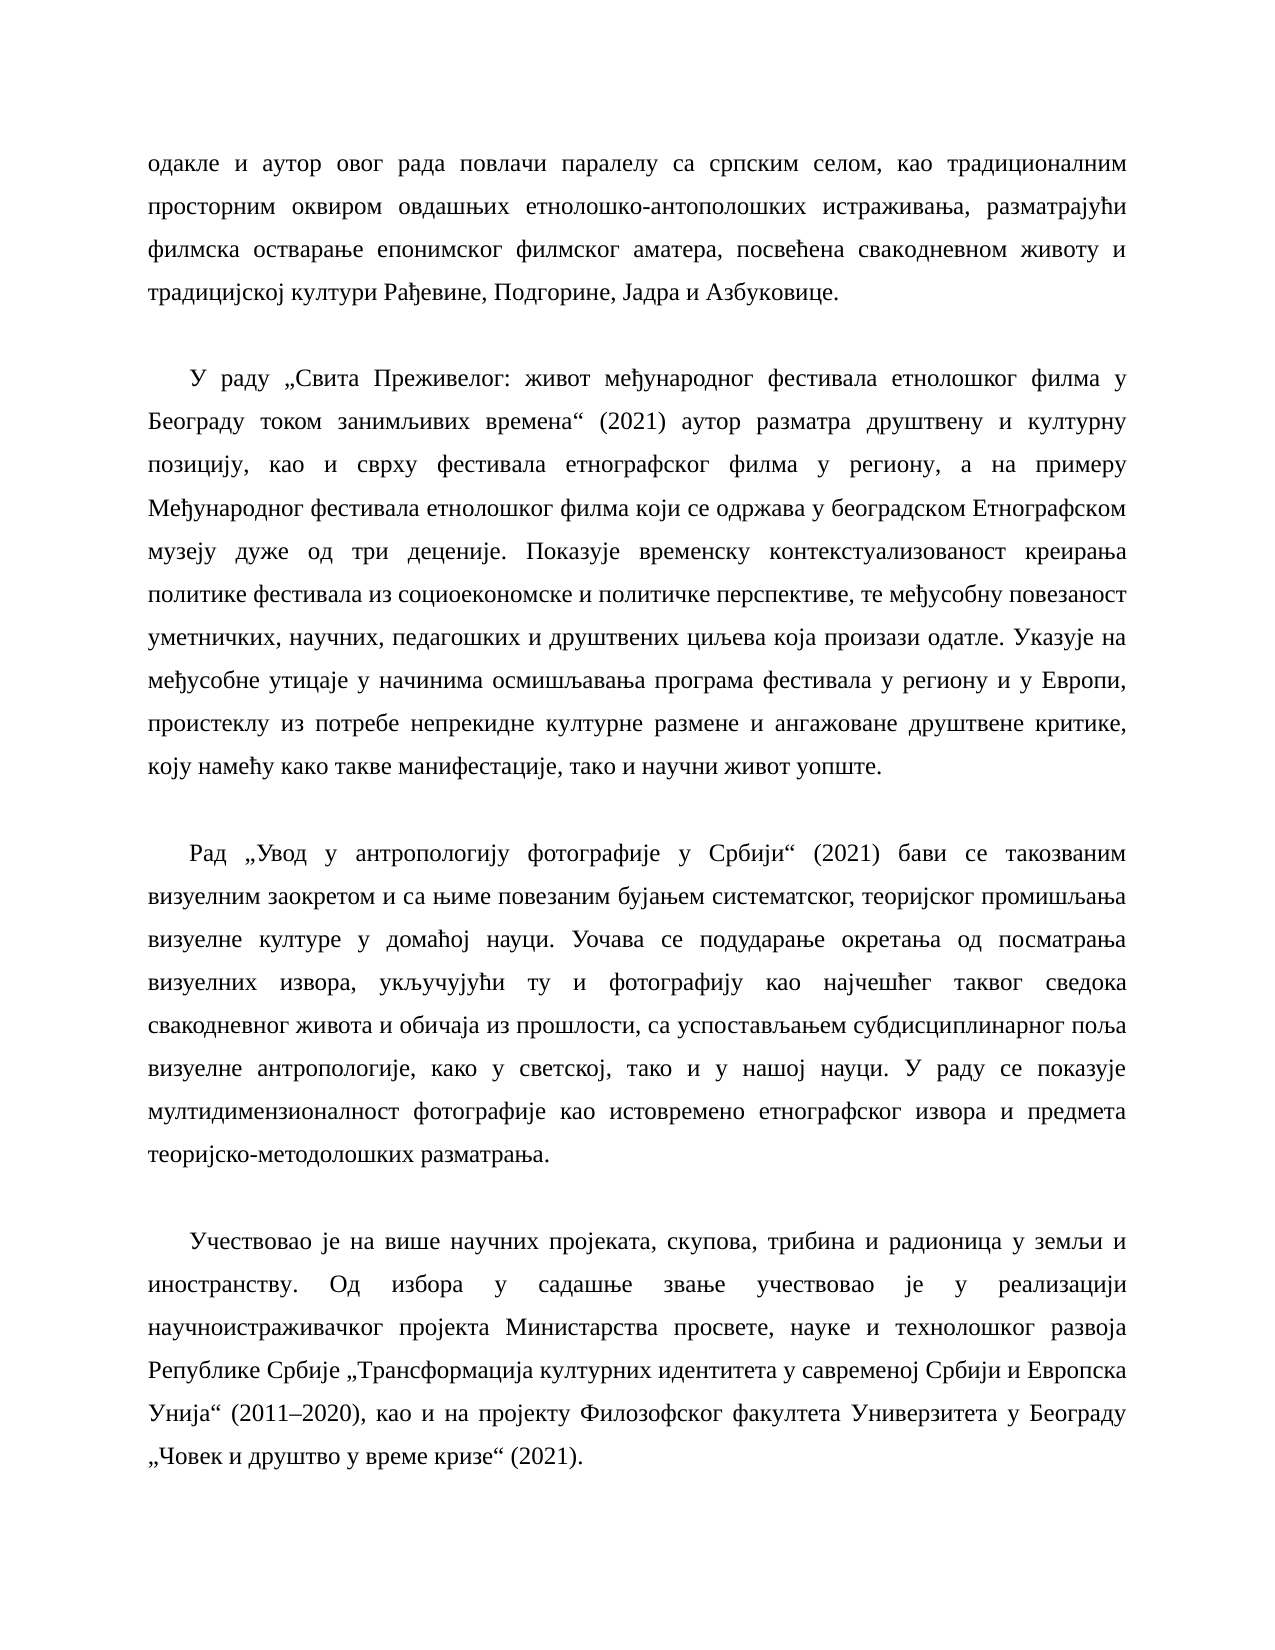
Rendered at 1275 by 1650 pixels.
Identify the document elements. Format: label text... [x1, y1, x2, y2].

text Учествовао је на више научних пројеката, скупова, трибина и радионица у земљи и иностранству. Од избора у садашње звање учествовао је у реализацији научноистраживачког пројекта Министарства просвете, науке и технолошког развоја Републике Србије „Трансформација културних идентитета у савременој Србији и Европска Унија“ (2011–2020), као и на пројекту Филозофског факултета Универзитета у Београду „Човек и друштво у време кризе“ (2021). [148, 1226, 1127, 1470]
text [148, 148, 1127, 306]
text Рад „Увод у антропологију фотографије у Србији“ (2021) бави се такозваним визуелним заокретом и са њиме повезаним бујањем систематског, теоријског промишљања визуелне културе у домаћој науци. Уочава се подударање окретања од посматрања визуелних извора, укључујући ту и фотографију као најчешћег таквог сведока свакодневног живота и обичаја из прошлости, са успостављањем субдисциплинарног поља визуелне антропологије, како у светској, тако и у нашој науци. У раду се показује мултидимензионалност фотографије као истовремено етнографског извора и предмета теоријско-методолошких разматрања. [148, 838, 1127, 1168]
text У раду „Свита Преживелог: живот међународног фестивала етнолошког филма у Београду током занимљивих времена“ (2021) аутор разматра друштвену и културну позицију, као и сврху фестивала етнографског филма у региону, а на примеру Међународног фестивала етнолошког филма који се одржава у београдском Етнографском музеју дуже од три деценије. Показује временску контекстуализованост креирања политике фестивала из социоекономске и политичке перспективе, те међусобну повезаност уметничких, научних, педагошких и друштвених циљева која произази одатле. Указује на међусобне утицаје у начинима осмишљавања програма фестивала у региону и у Европи, проистеклу из потребе непрекидне културне размене и ангажоване друштвене критике, коју намећу како такве манифестације, тако и научни живот уопште. [148, 363, 1127, 780]
